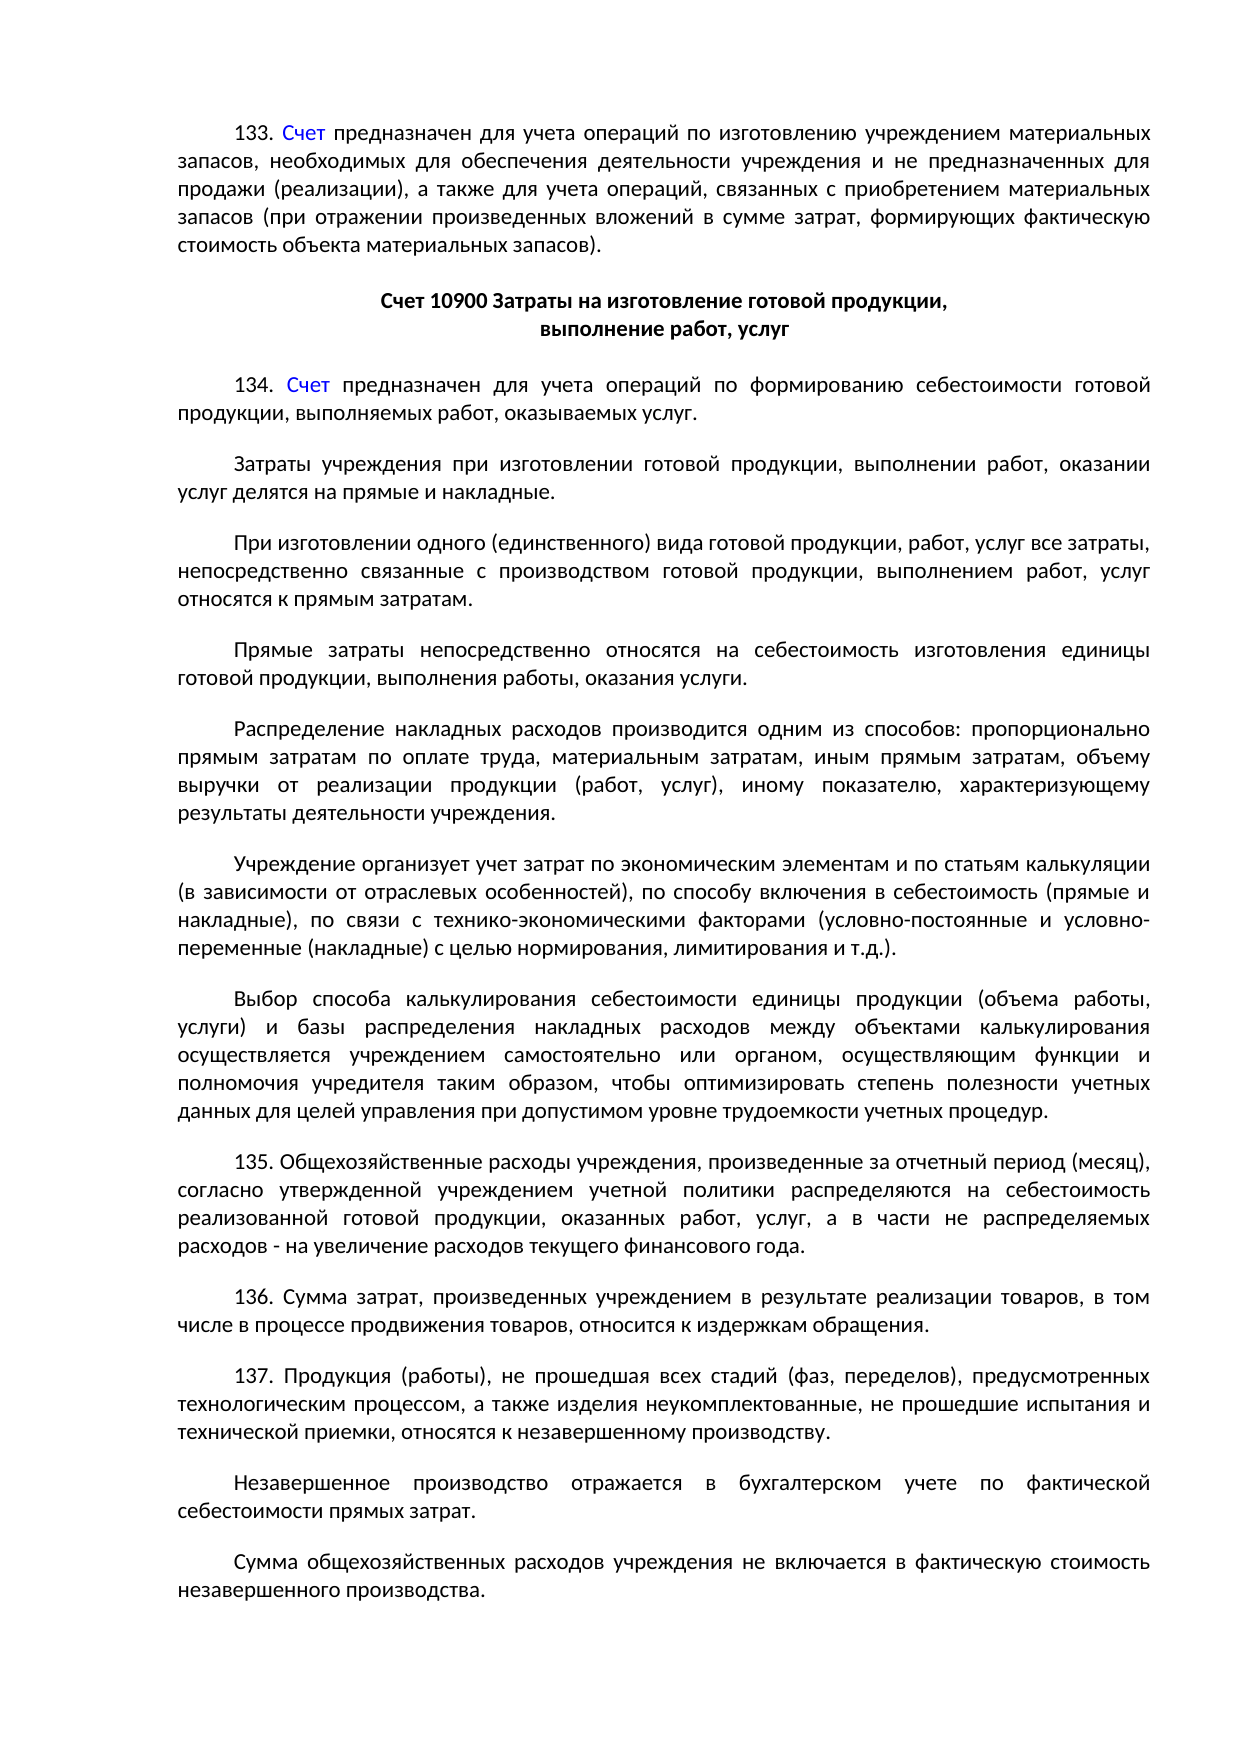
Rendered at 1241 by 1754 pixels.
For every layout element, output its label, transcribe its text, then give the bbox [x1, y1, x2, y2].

title выполнение работ, услуг [177, 314, 1152, 342]
text Прямые затраты непосредственно относятся на себестоимость изготовления единицы готовой продукции, выполнения работы, оказания услуги. [177, 635, 1152, 691]
text Распределение накладных расходов производится одним из способов: пропорционально прямым затратам по оплате труда, материальным затратам, иным прямым затратам, объему выручки от реализации продукции (работ, услуг), иному показателю, характеризующему результаты деятельности учреждения. [177, 714, 1152, 826]
text 134. Счет предназначен для учета операций по формированию себестоимости готовой продукции, выполняемых работ, оказываемых услуг. [177, 370, 1152, 426]
text При изготовлении одного (единственного) вида готовой продукции, работ, услуг все затраты, непосредственно связанные с производством готовой продукции, выполнением работ, услуг относятся к прямым затратам. [177, 528, 1152, 612]
text Выбор способа калькулирования себестоимости единицы продукции (объема работы, услуги) и базы распределения накладных расходов между объектами калькулирования осуществляется учреждением самостоятельно или органом, осуществляющим функции и полномочия учредителя таким образом, чтобы оптимизировать степень полезности учетных данных для целей управления при допустимом уровне трудоемкости учетных процедур. [177, 984, 1152, 1124]
text 133. Счет предназначен для учета операций по изготовлению учреждением материальных запасов, необходимых для обеспечения деятельности учреждения и не предназначенных для продажи (реализации), а также для учета операций, связанных с приобретением материальных запасов (при отражении произведенных вложений в сумме затрат, формирующих фактическую стоимость объекта материальных запасов). [177, 118, 1152, 258]
text Незавершенное производство отражается в бухгалтерском учете по фактической себестоимости прямых затрат. [177, 1468, 1152, 1524]
text 135. Общехозяйственные расходы учреждения, произведенные за отчетный период (месяц), согласно утвержденной учреждением учетной политики распределяются на себестоимость реализованной готовой продукции, оказанных работ, услуг, а в части не распределяемых расходов - на увеличение расходов текущего финансового года. [177, 1147, 1152, 1259]
text Учреждение организует учет затрат по экономическим элементам и по статьям калькуляции (в зависимости от отраслевых особенностей), по способу включения в себестоимость (прямые и накладные), по связи с технико-экономическими факторами (условно-постоянные и условно-переменные (накладные) с целью нормирования, лимитирования и т.д.). [177, 849, 1152, 961]
text 136. Сумма затрат, произведенных учреждением в результате реализации товаров, в том числе в процессе продвижения товаров, относится к издержкам обращения. [177, 1282, 1152, 1338]
text Затраты учреждения при изготовлении готовой продукции, выполнении работ, оказании услуг делятся на прямые и накладные. [177, 449, 1152, 505]
text 137. Продукция (работы), не прошедшая всех стадий (фаз, переделов), предусмотренных технологическим процессом, а также изделия неукомплектованные, не прошедшие испытания и технической приемки, относятся к незавершенному производству. [177, 1361, 1152, 1445]
title Счет 10900 Затраты на изготовление готовой продукции, [177, 286, 1152, 314]
text Сумма общехозяйственных расходов учреждения не включается в фактическую стоимость незавершенного производства. [177, 1547, 1152, 1603]
